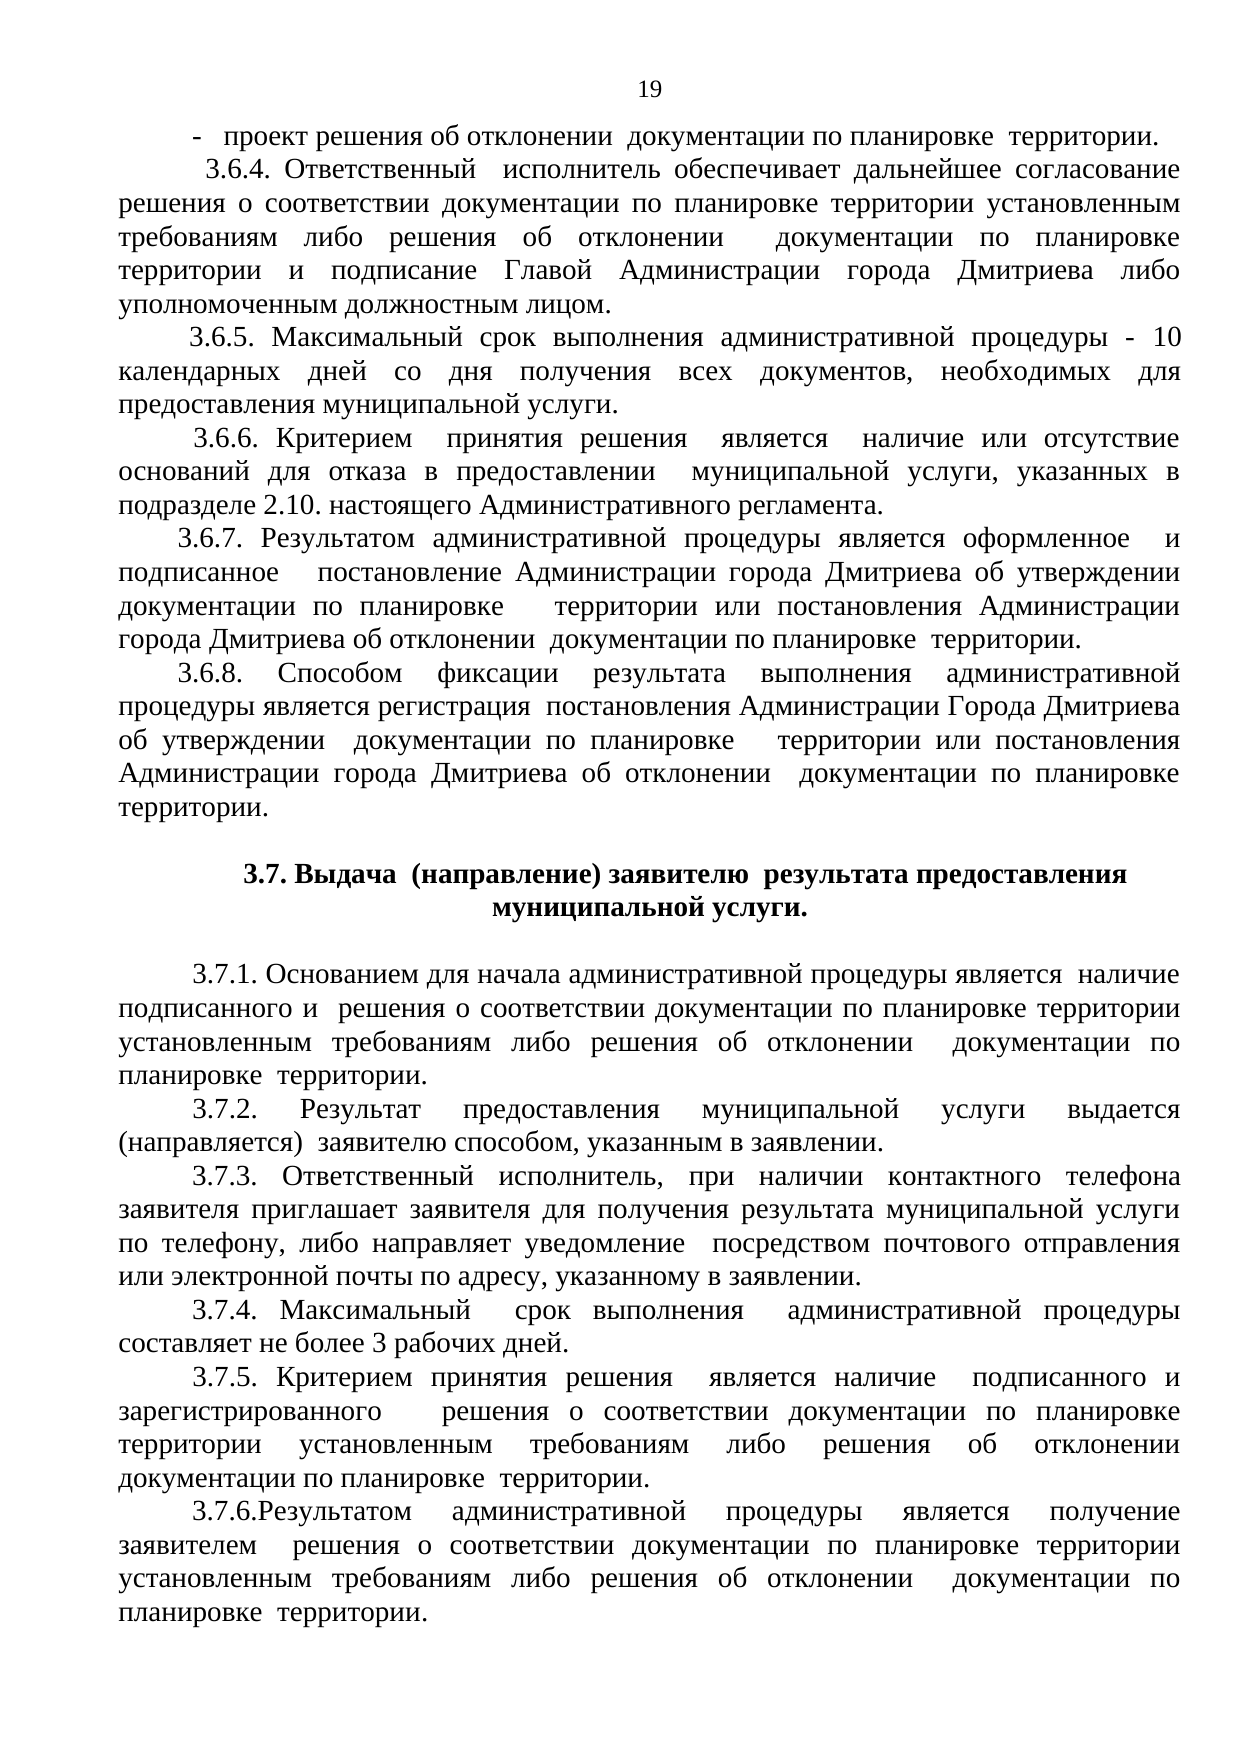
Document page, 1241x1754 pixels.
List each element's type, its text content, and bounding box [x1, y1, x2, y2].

text 3.7.1. Основанием для начала административной процедуры является наличие подписанного и решения о соответствии документации по планировке территории установленным требованиям либо решения об отклонении документации по планировке территории. [118, 957, 1181, 1091]
text 3.6.7. Результатом административной процедуры является оформленное и подписанное постановление Администрации города Дмитриева об утверждении документации по планировке территории или постановления Администрации города Дмитриева об отклонении документации по планировке территории. [118, 521, 1181, 655]
text 3.6.4. Ответственный исполнитель обеспечивает дальнейшее согласование решения о соответствии документации по планировке территории установленным требованиям либо решения об отклонении документации по планировке территории и подписание Главой Администрации города Дмитриева либо уполномоченным должностным лицом. [118, 152, 1181, 319]
text 3.7.3. Ответственный исполнитель, при наличии контактного телефона заявителя приглашает заявителя для получения результата муниципальной услуги по телефону, либо направляет уведомление посредством почтового отправления или электронной почты по адресу, указанному в заявлении. [118, 1158, 1181, 1292]
text 3.7.2. Результат предоставления муниципальной услуги выдается (направляется) заявителю способом, указанным в заявлении. [118, 1091, 1181, 1158]
text 3.6.6. Критерием принятия решения является наличие или отсутствие оснований для отказа в предоставлении муниципальной услуги, указанных в подразделе 2.10. настоящего Административного регламента. [118, 420, 1181, 521]
text - проект решения об отклонении документации по планировке территории. [118, 118, 1181, 152]
text 3.7.6.Результатом административной процедуры является получение заявителем решения о соответствии документации по планировке территории установленным требованиям либо решения об отклонении документации по планировке территории. [118, 1493, 1181, 1627]
list 3.6.5. Максимальный срок выполнения административной процедуры - 10 календарных дней со дня получения всех документов, необходимых для предоставления муниципальной услуги. [118, 319, 1182, 420]
text 3.7.4. Максимальный срок выполнения административной процедуры составляет не более 3 рабочих дней. [118, 1292, 1181, 1359]
list 3.7. Выдача (направление) заявителю результата предоставления муниципальной услуги. [118, 856, 1182, 923]
text 3.6.8. Способом фиксации результата выполнения административной процедуры является регистрация постановления Администрации Города Дмитриева об утверждении документации по планировке территории или постановления Администрации города Дмитриева об отклонении документации по планировке территории. [118, 655, 1181, 822]
text 3.7.5. Критерием принятия решения является наличие подписанного и зарегистрированного решения о соответствии документации по планировке территории установленным требованиям либо решения об отклонении документации по планировке территории. [118, 1359, 1181, 1493]
